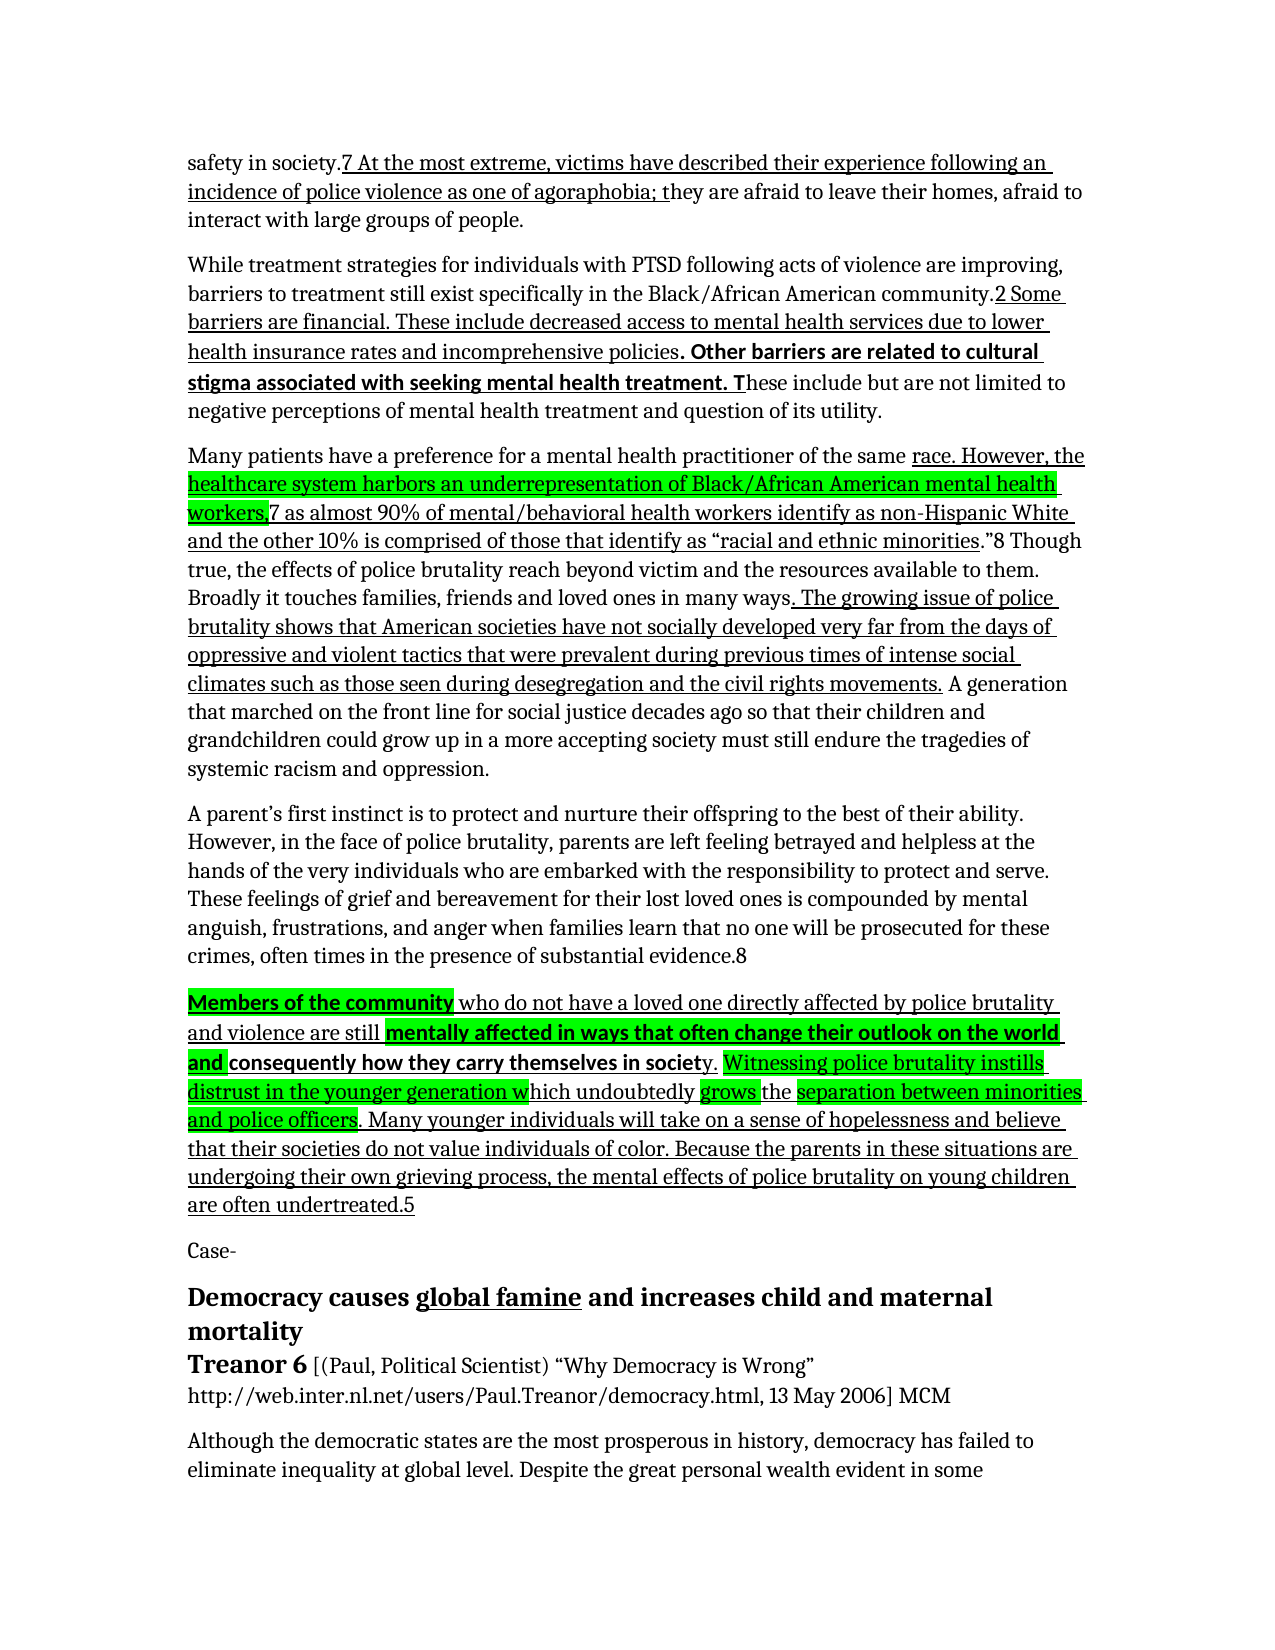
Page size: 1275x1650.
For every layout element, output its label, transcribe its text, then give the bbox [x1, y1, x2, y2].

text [187, 1428, 1087, 1483]
text Treanor 6 [(Paul, Political Scientist) “Why Democracy is Wrong” http://web.inter.nl.net/users/Paul.Treanor/democracy.html, 13 May 2006] MCM [187, 1349, 1087, 1409]
text Members of the community who do not have a loved one directly affected by police brutality and violence are still mentally affected in ways that often change their outlook on the world and consequently how they carry themselves in society. Witnessing police brutality instills distrust in the younger generation which undoubtedly grows the separation between minorities and police officers. Many younger individuals will take on a sense of hopelessness and believe that their societies do not value individuals of color. Because the parents in these situations are undergoing their own grieving process, the mental effects of police brutality on young children are often undertreated.5 [187, 988, 1087, 1101]
text While treatment strategies for individuals with PTSD following acts of violence are improving, barriers to treatment still exist specifically in the Black/African American community.2 Some barriers are financial. These include decreased access to mental health services due to lower health insurance rates and incomprehensive policies. Other barriers are related to cultural stigma associated with seeking mental health treatment. These include but are not limited to negative perceptions of mental health treatment and question of its utility. [187, 252, 1087, 424]
text Case- [187, 1237, 1087, 1264]
subtitle Democracy causes global famine and increases child and maternal mortality [187, 1282, 1087, 1347]
text Members of the community who do not have a loved one directly affected by police brutality and violence are still mentally affected in ways that often change their outlook on the world and consequently how they carry themselves in society. Witnessing police brutality instills distrust in the younger generation which undoubtedly grows the separation between minorities and police officers. Many younger individuals will take on a sense of hopelessness and believe that their societies do not value individuals of color. Because the parents in these situations are undergoing their own grieving process, the mental effects of police brutality on young children are often undertreated.5 [187, 1102, 1087, 1219]
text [187, 150, 1087, 233]
text A parent’s first instinct is to protect and nurture their offspring to the best of their ability. However, in the face of police brutality, parents are left feeling betrayed and helpless at the hands of the very individuals who are embarked with the responsibility to protect and serve. These feelings of grief and bereavement for their lost loved ones is compounded by mental anguish, frustrations, and anger when families learn that no one will be prosecuted for these crimes, often times in the presence of substantial evidence.8 [187, 801, 1087, 969]
text Many patients have a preference for a mental health practitioner of the same race. However, the healthcare system harbors an underrepresentation of Black/African American mental health workers,7 as almost 90% of mental/behavioral health workers identify as non-Hispanic White and the other 10% is comprised of those that identify as “racial and ethnic minorities.”8 Though true, the effects of police brutality reach beyond victim and the resources available to them. Broadly it touches families, friends and loved ones in many ways. The growing issue of police brutality shows that American societies have not socially developed very far from the days of oppressive and violent tactics that were prevalent during previous times of intense social climates such as those seen during desegregation and the civil rights movements. A generation that marched on the front line for social justice decades ago so that their children and grandchildren could grow up in a more accepting society must still endure the tragedies of systemic racism and oppression. [187, 443, 1087, 782]
